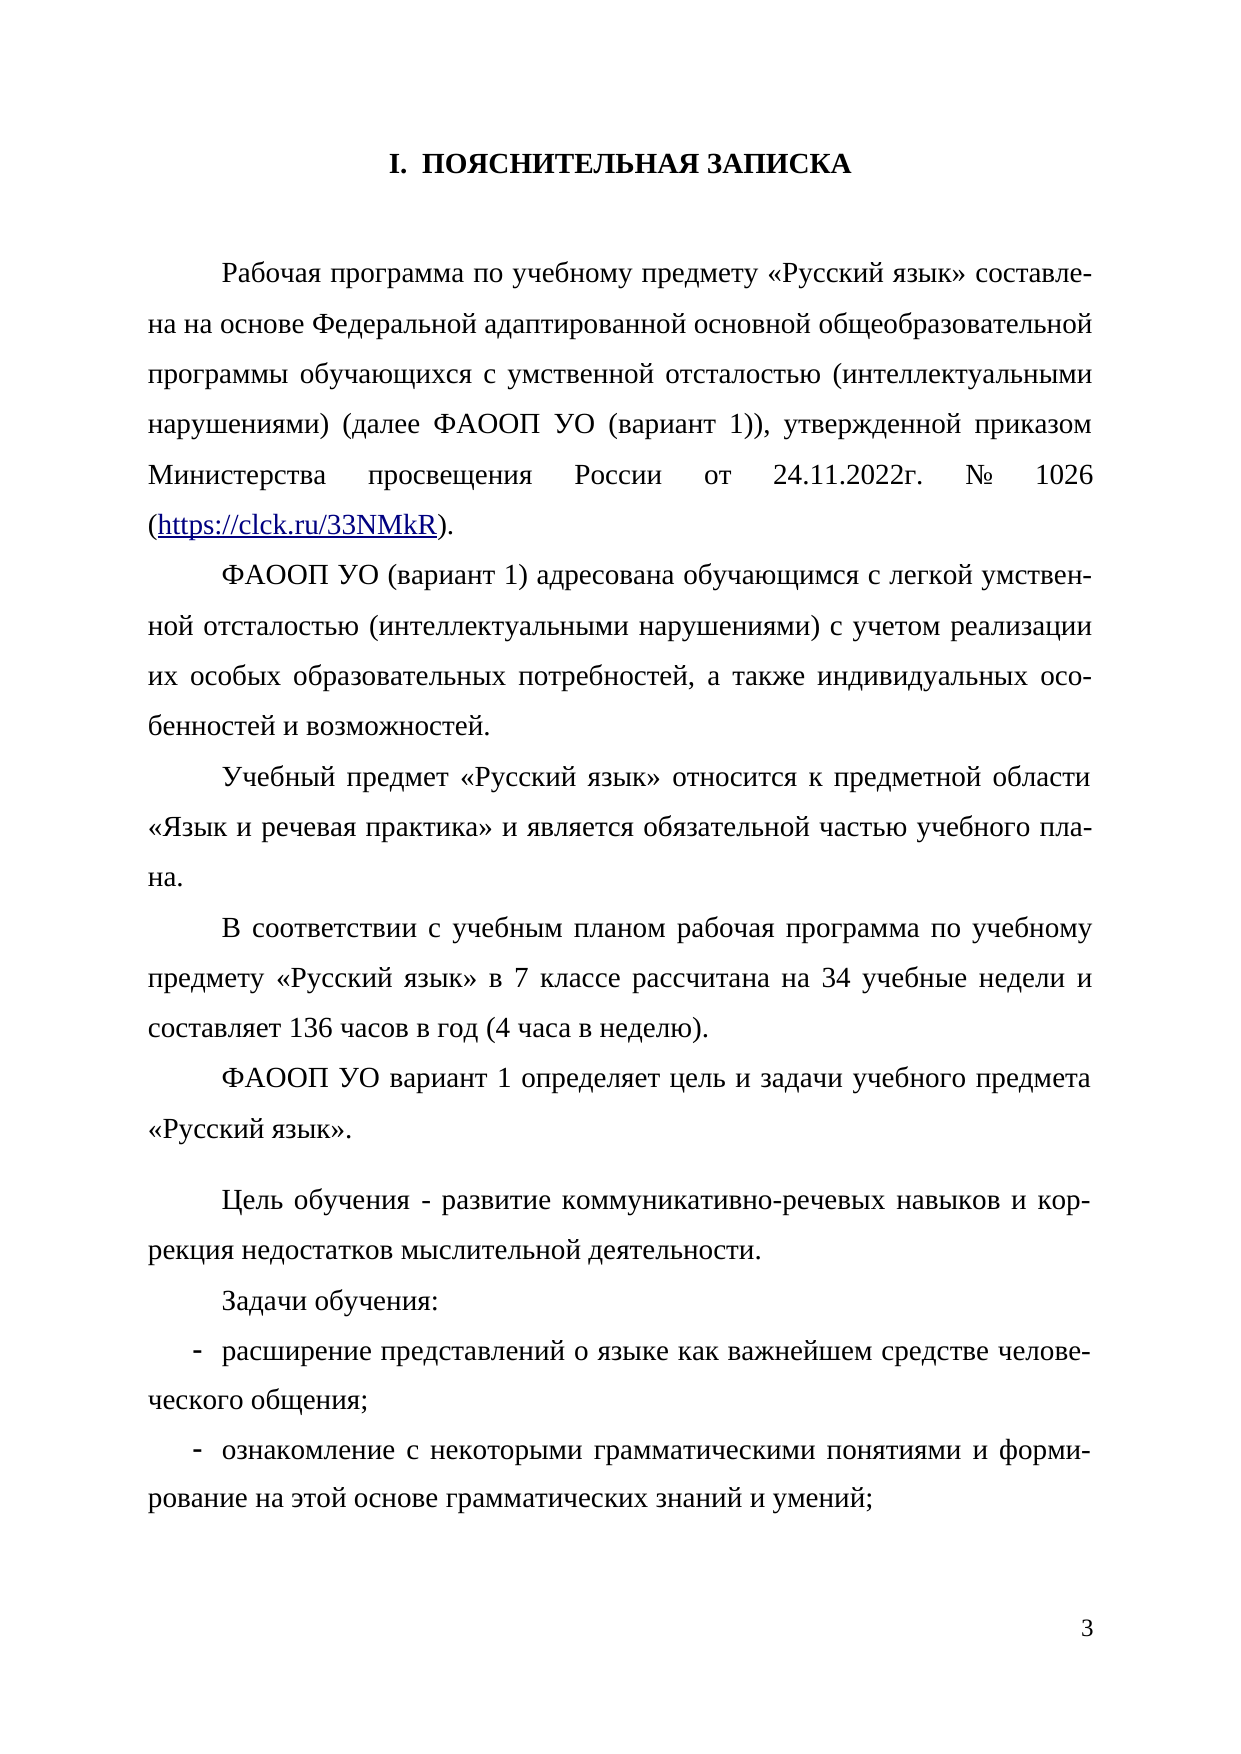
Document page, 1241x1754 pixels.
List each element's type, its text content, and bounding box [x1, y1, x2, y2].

text «Язык и речевая практика» и является обязательной частью учебного пла- на. [148, 809, 1093, 893]
text 3 [121, 1613, 1093, 1642]
text ФАООП УО вариант 1 определяет цель и задачи учебного предмета [221, 1061, 1105, 1094]
list расширение представлений о языке как важнейшем средстве челове- ческого общения; [148, 1333, 1093, 1415]
text Учебный предмет «Русский язык» относится к предметной области [221, 759, 1105, 792]
subtitle ПОЯСНИТЕЛЬНАЯ ЗАПИСКА [388, 146, 1105, 179]
text ФАООП УО (вариант 1) адресована обучающимся с легкой умствен- ной отсталостью (интеллектуальными нарушениями) с учетом реализации их особых образовательных потребностей, а также индивидуальных осо- бенностей и возможностей. [148, 557, 1093, 742]
text Цель обучения - развитие коммуникативно-речевых навыков и кор- рекция недостатков мыслительной деятельности. [148, 1182, 1105, 1266]
text Задачи обучения: [221, 1283, 1105, 1316]
text В соответствии с учебным планом рабочая программа по учебному предмету «Русский язык» в 7 классе рассчитана на 34 учебные недели и составляет 136 часов в год (4 часа в неделю). [148, 910, 1093, 1044]
text Рабочая программа по учебному предмету «Русский язык» составле- на на основе Федеральной адаптированной основной общеобразовательной программы обучающихся с умственной отсталостью (интеллектуальными нарушениями) (далее ФАООП УО (вариант 1)), утвержденной приказом Министерства просвещения России от 24.11.2022г. № 1026 (https://clck.ru/33NMkR). [148, 256, 1093, 541]
text «Русский язык». [148, 1111, 1105, 1145]
list ознакомление с некоторыми грамматическими понятиями и форми- рование на этой основе грамматических знаний и умений; [148, 1432, 1093, 1514]
